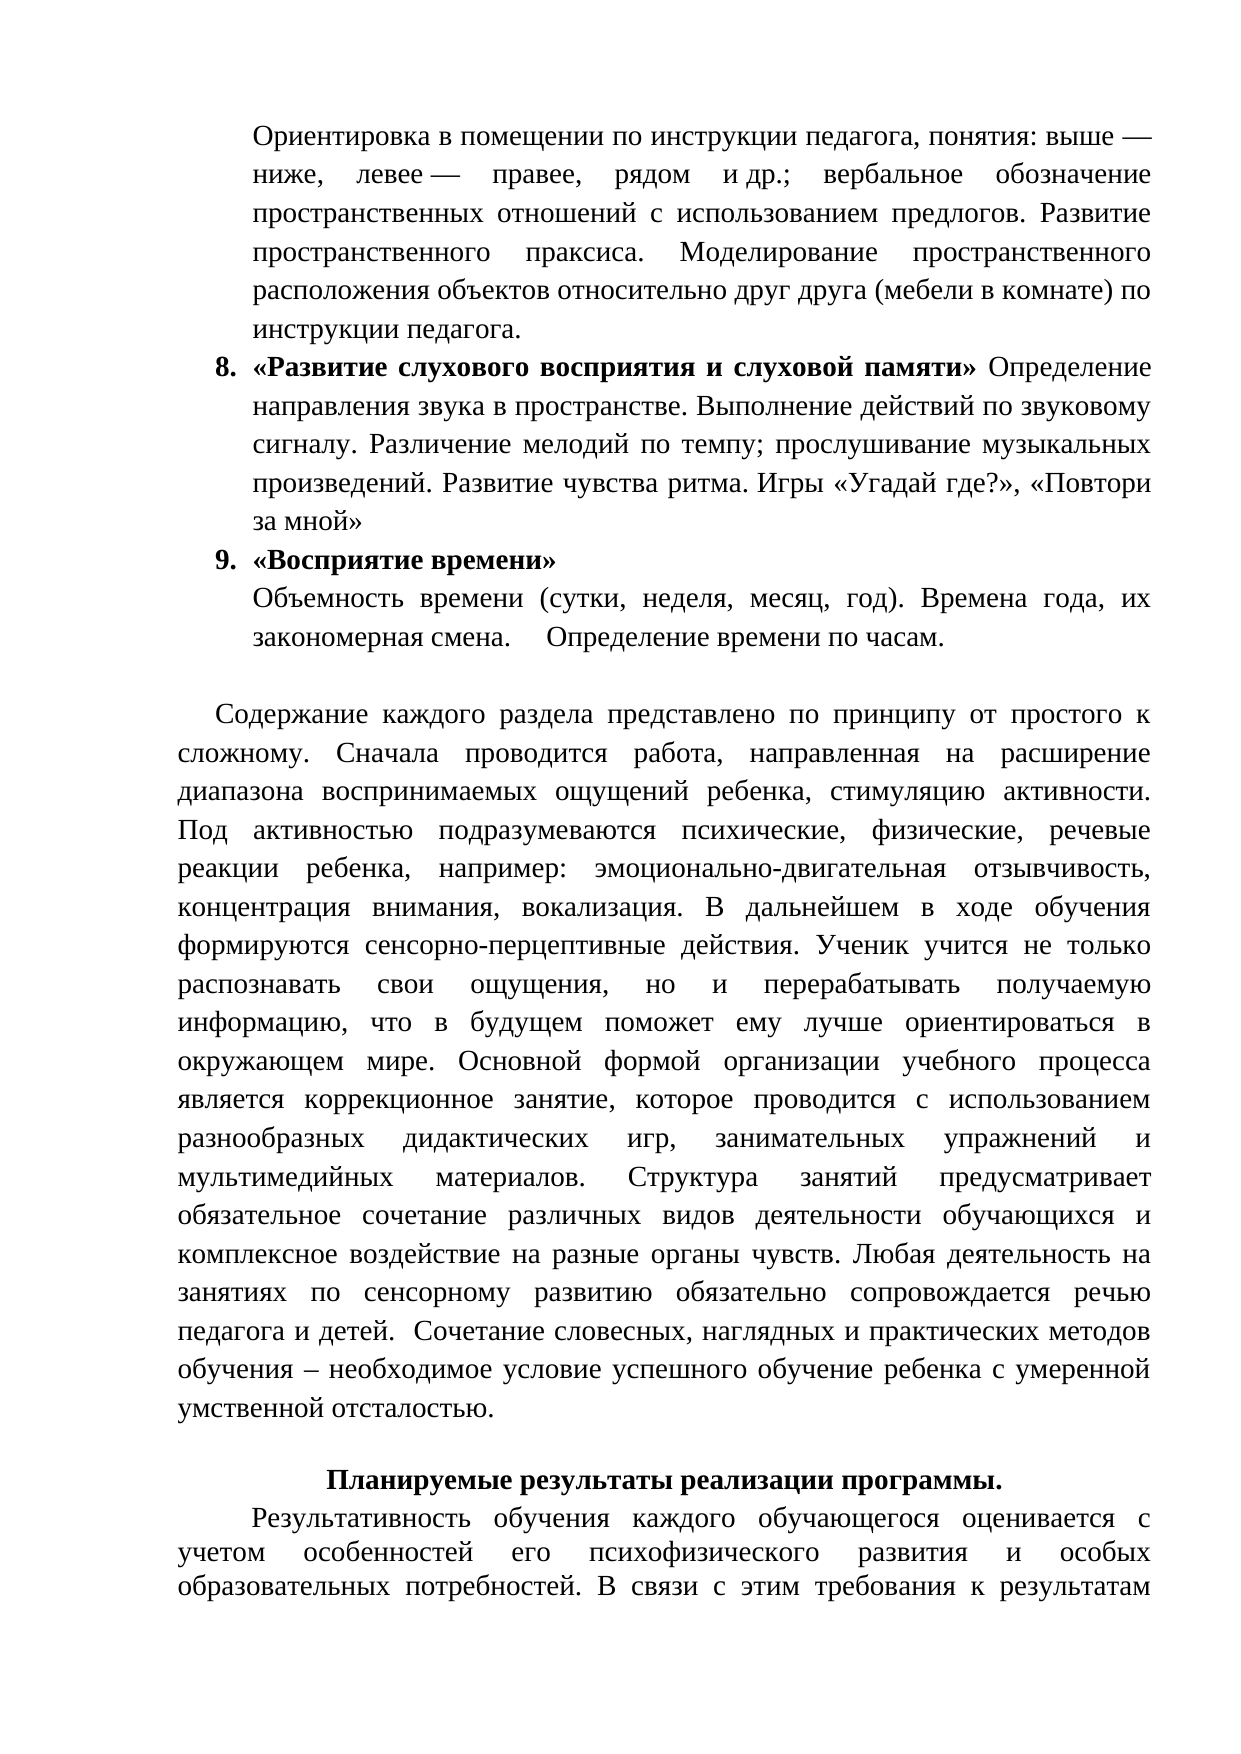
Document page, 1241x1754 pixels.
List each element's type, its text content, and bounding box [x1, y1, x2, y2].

list Объемность времени (сутки, неделя, месяц, год). Времена года, их закономерная смена. Определение времени по часам. [252, 581, 1152, 653]
text Содержание каждого раздела представлено по принципу от простого к сложному. Сначала проводится работа, направленная на расширение диапазона воспринимаемых ощущений ребенка, стимуляцию активности. Под активностью подразумеваются психические, физические, речевые реакции ребенка, например: эмоционально-двигательная отзывчивость, концентрация внимания, вокализация. В дальнейшем в ходе обучения формируются сенсорно-перцептивные действия. Ученик учится не только распознавать свои ощущения, но и перерабатывать получаемую информацию, что в будущем поможет ему лучше ориентироваться в окружающем мире. Основной формой организации учебного процесса является коррекционное занятие, которое проводится с использованием разнообразных дидактических игр, занимательных упражнений и мультимедийных материалов. Структура занятий предусматривает обязательное сочетание различных видов деятельности обучающихся и комплексное воздействие на разные органы чувств. Любая деятельность на занятиях по сенсорному развитию обязательно сопровождается речью педагога и детей. Сочетание словесных, наглядных и практических методов обучения – необходимое условие успешного обучение ребенка с умеренной умственной отсталостью. [177, 696, 1152, 1423]
text Планируемые результаты реализации программы. [177, 1462, 1152, 1496]
list Ориентировка в помещении по инструкции педагога, понятия: выше — ниже, левее — правее, рядом и др.; вербальное обозначение пространственных отношений с использованием предлогов. Развитие пространственного праксиса. Моделирование пространственного расположения объектов относительно друг друга (мебели в комнате) по инструкции педагога. [252, 118, 1152, 344]
list «Восприятие времени» [215, 542, 1152, 576]
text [177, 1501, 1152, 1601]
list «Развитие слухового восприятия и слуховой памяти» Определение направления звука в пространстве. Выполнение действий по звуковому сигналу. Различение мелодий по темпу; прослушивание музыкальных произведений. Развитие чувства ритма. Игры «Угадай где?», «Повтори за мной» [215, 349, 1152, 537]
